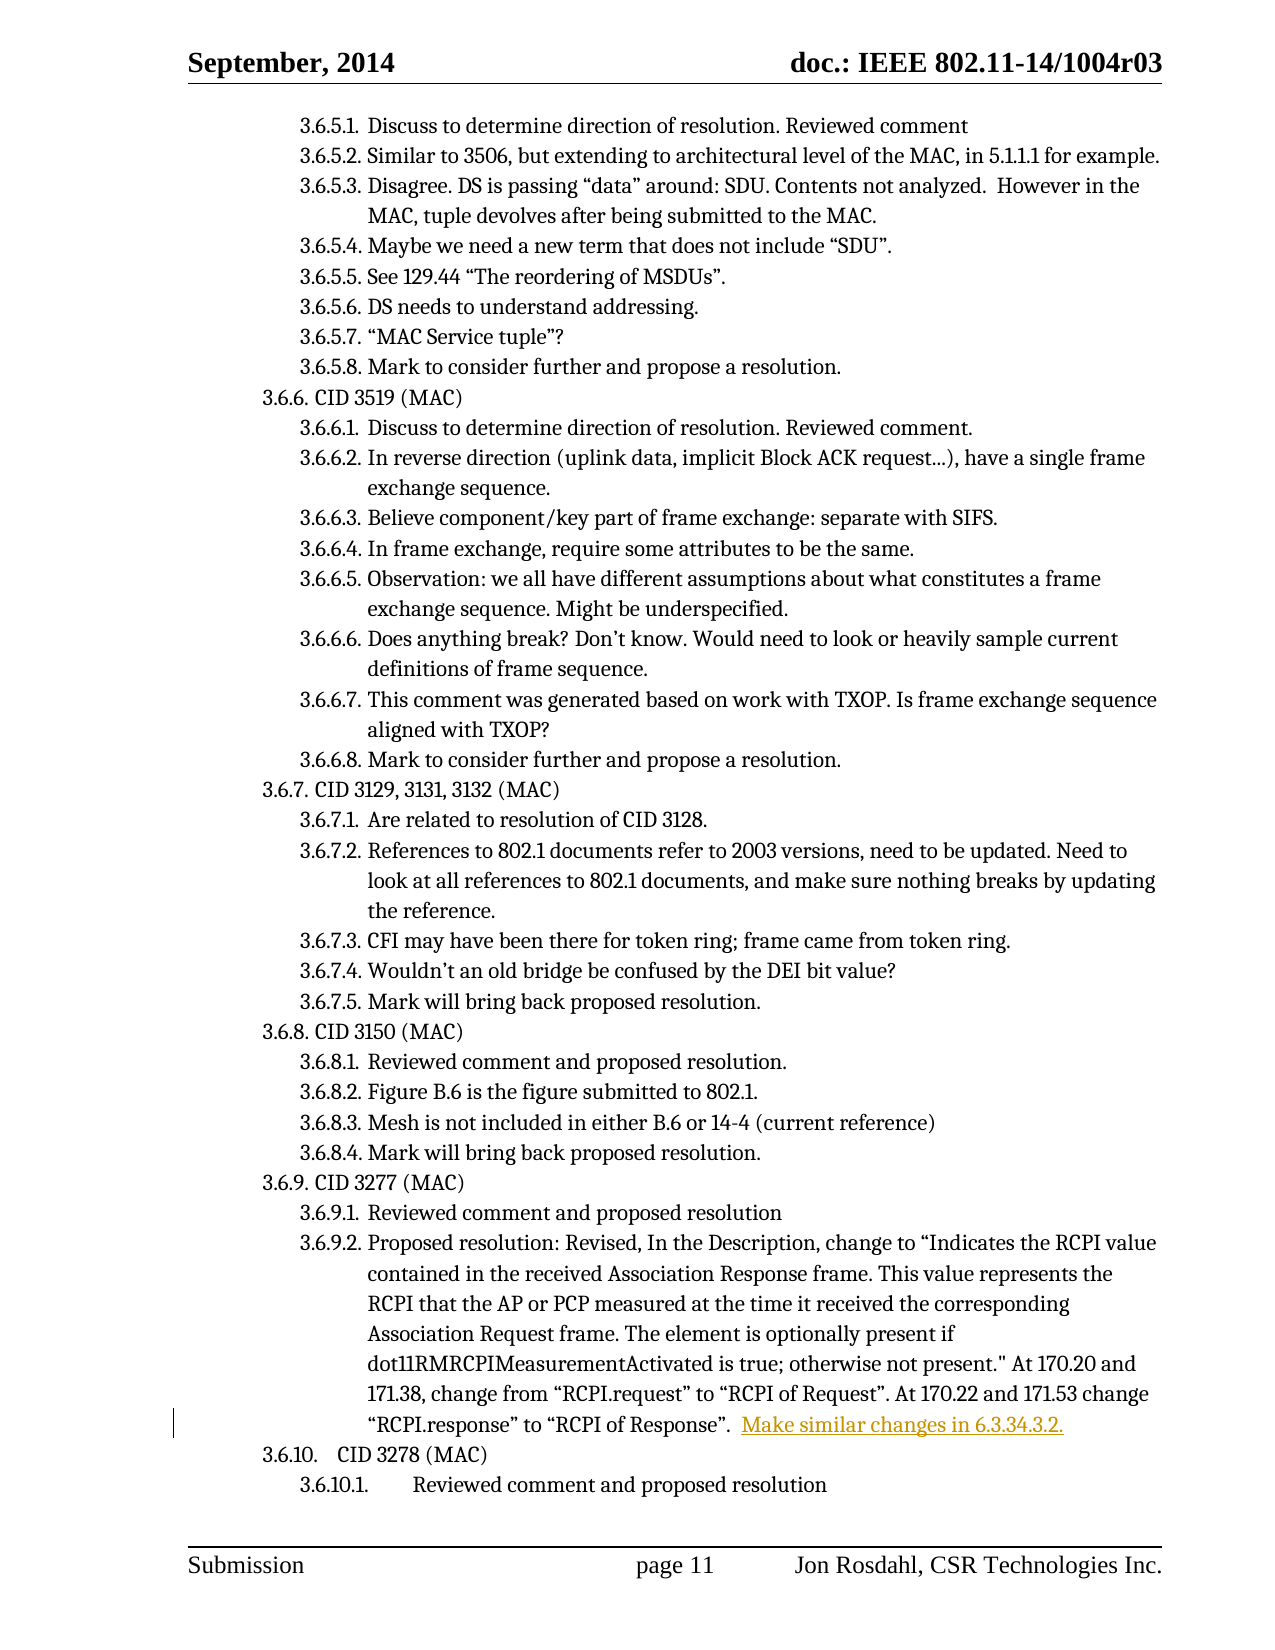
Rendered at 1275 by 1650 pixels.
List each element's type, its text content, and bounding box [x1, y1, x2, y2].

list Wouldn’t an old bridge be confused by the DEI bit value? [300, 958, 1162, 985]
list Proposed resolution: Revised, In the Description, change to “Indicates the RCPI value contained in the received Association Response frame. This value represents the RCPI that the AP or PCP measured at the time it received the corresponding Association Request frame. The element is optionally present if dot11RMRCPIMeasurementActivated is true; otherwise not present." At 170.20 and 171.38, change from “RCPI.request” to “RCPI of Request”. At 170.22 and 171.53 change “RCPI.response” to “RCPI of Response”. [300, 1230, 1162, 1438]
list “MAC Service tuple”? [300, 324, 1162, 350]
list DS needs to understand addressing. [300, 294, 1162, 320]
list In frame exchange, require some attributes to be the same. [300, 535, 1162, 562]
list Reviewed comment and proposed resolution [300, 1200, 1162, 1226]
list In reverse direction (uplink data, implicit Block ACK request...), have a single frame exchange sequence. [300, 445, 1162, 501]
list Reviewed comment and proposed resolution. [300, 1049, 1162, 1075]
list References to 802.1 documents refer to 2003 versions, need to be updated. Need to look at all references to 802.1 documents, and make sure nothing breaks by updating the reference. [300, 837, 1162, 924]
list Maybe we need a new term that does not include “SDU”. [300, 233, 1162, 260]
list Similar to 3506, but extending to architectural level of the MAC, in 5.1.1.1 for example. [300, 143, 1162, 169]
list Disagree. DS is passing “data” around: SDU. Contents not analyzed. However in the MAC, tuple devolves after being submitted to the MAC. [300, 173, 1162, 229]
list Figure B.6 is the figure submitted to 802.1. [300, 1079, 1162, 1106]
list CID 3278 (MAC) [262, 1442, 1162, 1468]
list Mesh is not included in either B.6 or 14-4 (current reference) [300, 1109, 1162, 1136]
list CID 3129, 3131, 3132 (MAC) [262, 777, 1162, 803]
list Are related to resolution of CID 3128. [300, 807, 1162, 834]
list Discuss to determine direction of resolution. Reviewed comment. [300, 414, 1162, 441]
list Mark will bring back proposed resolution. [300, 988, 1162, 1015]
list Observation: we all have different assumptions about what constitutes a frame exchange sequence. Might be underspecified. [300, 566, 1162, 622]
list Discuss to determine direction of resolution. Reviewed comment [300, 112, 1162, 139]
list Mark will bring back proposed resolution. [300, 1139, 1162, 1166]
list CID 3150 (MAC) [262, 1019, 1162, 1045]
list This comment was generated based on work with TXOP. Is frame exchange sequence aligned with TXOP? [300, 686, 1162, 743]
list Mark to consider further and propose a resolution. [300, 354, 1162, 381]
list Reviewed comment and proposed resolution [300, 1472, 1162, 1498]
list CID 3277 (MAC) [262, 1170, 1162, 1196]
list Mark to consider further and propose a resolution. [300, 747, 1162, 773]
list CFI may have been there for token ring; frame came from token ring. [300, 928, 1162, 954]
list Believe component/key part of frame exchange: separate with SIFS. [300, 505, 1162, 532]
list Does anything break? Don’t know. Would need to look or heavily sample current definitions of frame sequence. [300, 626, 1162, 683]
list See 129.44 “The reordering of MSDUs”. [300, 263, 1162, 290]
list CID 3519 (MAC) [262, 384, 1162, 411]
